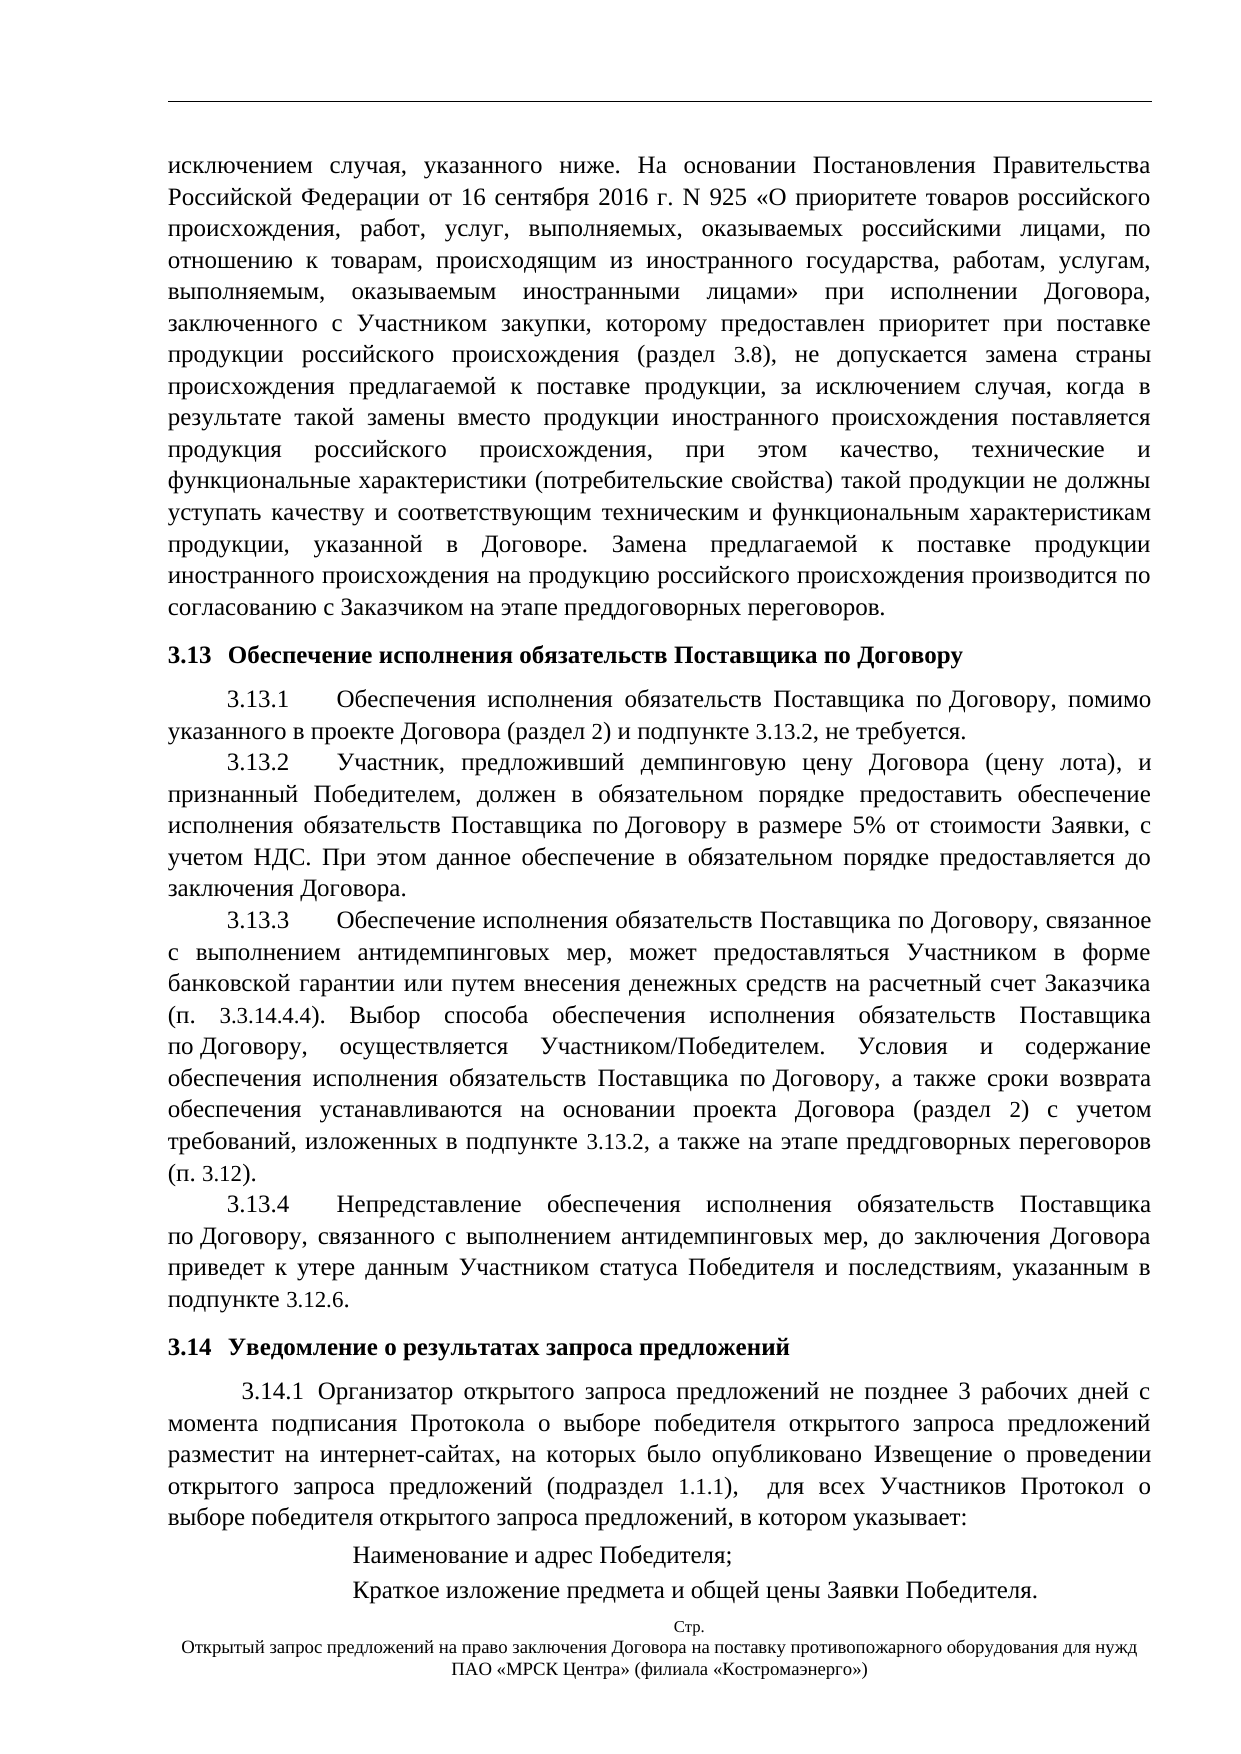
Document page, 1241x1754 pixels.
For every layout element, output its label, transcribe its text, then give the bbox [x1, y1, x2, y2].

list Обеспечения исполнения обязательств Поставщика по Договору, помимо указанного в проекте Договора (раздел 2) и подпункте 3.13.2, не требуется. [168, 684, 1152, 744]
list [168, 150, 1152, 621]
text 3.14.1 Организатор открытого запроса предложений не позднее 3 рабочих дней с момента подписания Протокола о выборе победителя открытого запроса предложений разместит на интернет-сайтах, на которых было опубликовано Извещение о проведении открытого запроса предложений (подраздел 1.1.1), для всех Участников Протокол о выборе победителя открытого запроса предложений, в котором указывает: [168, 1376, 1152, 1531]
list Обеспечение исполнения обязательств Поставщика по Договору, связанное с выполнением антидемпинговых мер, может предоставляться Участником в форме банковской гарантии или путем внесения денежных средств на расчетный счет Заказчика (п. 3.3.14.4.4). Выбор способа обеспечения исполнения обязательств Поставщика по Договору, осуществляется Участником/Победителем. Условия и содержание обеспечения исполнения обязательств Поставщика по Договору, а также сроки возврата обеспечения устанавливаются на основании проекта Договора (раздел 2) с учетом требований, изложенных в подпункте 3.13.2, а также на этапе преддговорных переговоров (п. 3.12). [168, 905, 1152, 1186]
list Участник, предложивший демпинговую цену Договора (цену лота), и признанный Победителем, должен в обязательном порядке предоставить обеспечение исполнения обязательств Поставщика по Договору в размере 5% от стоимости Заявки, с учетом НДС. При этом данное обеспечение в обязательном порядке предоставляется до заключения Договора. [168, 747, 1152, 902]
list Непредставление обеспечения исполнения обязательств Поставщика по Договору, связанного с выполнением антидемпинговых мер, до заключения Договора приведет к утере данным Участником статуса Победителя и последствиям, указанным в подпункте 3.12.6. [168, 1189, 1152, 1313]
list Наименование и адрес Победителя; [352, 1540, 1166, 1569]
subtitle Уведомление о результатах запроса предложений [168, 1332, 1152, 1361]
list Краткое изложение предмета и общей цены Заявки Победителя. [352, 1575, 1166, 1604]
subtitle Обеспечение исполнения обязательств Поставщика по Договору [168, 640, 1152, 669]
